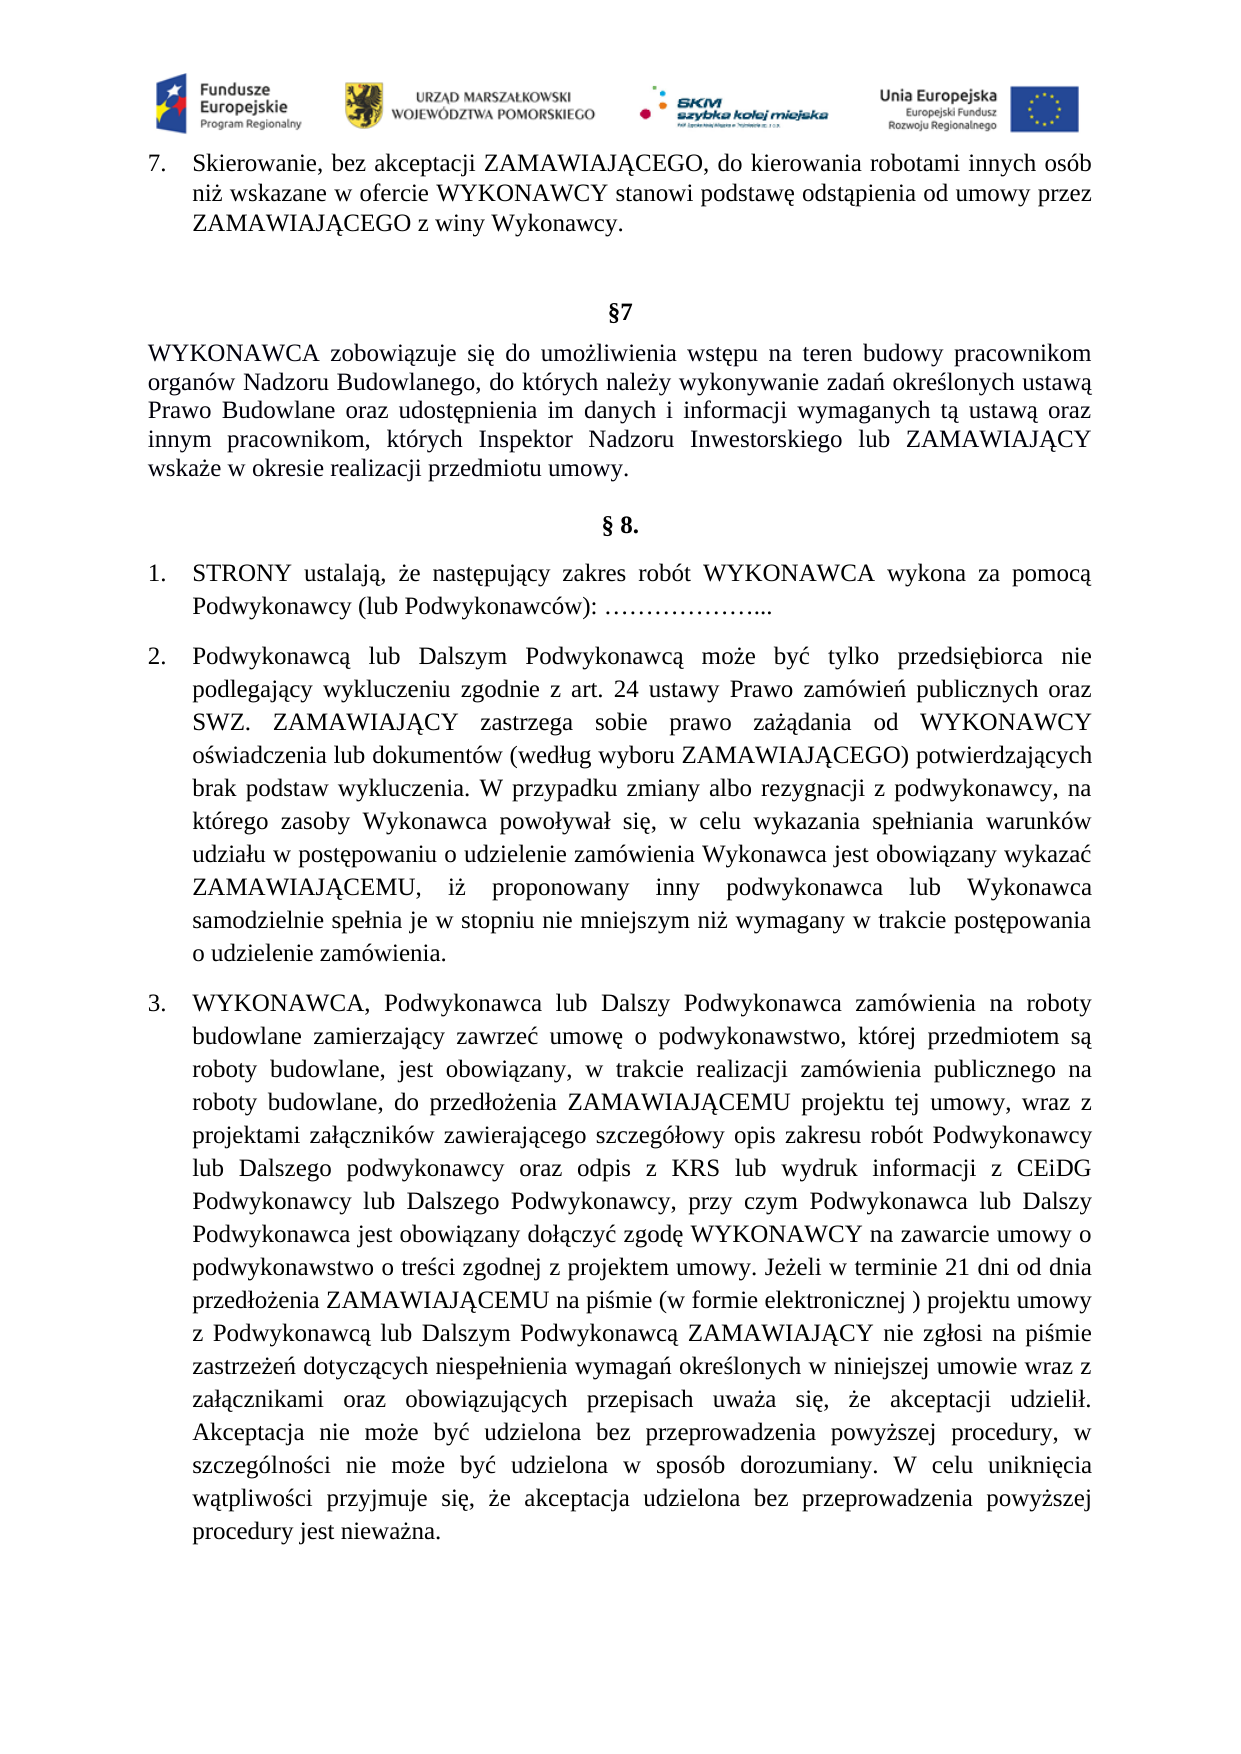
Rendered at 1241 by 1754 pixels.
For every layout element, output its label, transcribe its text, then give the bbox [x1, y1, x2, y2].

list WYKONAWCA, Podwykonawca lub Dalszy Podwykonawca zamówienia na roboty budowlane zamierzający zawrzeć umowę o podwykonawstwo, której przedmiotem są roboty budowlane, jest obowiązany, w trakcie realizacji zamówienia publicznego na roboty budowlane, do przedłożenia ZAMAWIAJĄCEMU projektu tej umowy, wraz z projektami załączników zawierającego szczegółowy opis zakresu robót Podwykonawcy lub Dalszego podwykonawcy oraz odpis z KRS lub wydruk informacji z CEiDG Podwykonawcy lub Dalszego Podwykonawcy, przy czym Podwykonawca lub Dalszy Podwykonawca jest obowiązany dołączyć zgodę WYKONAWCY na zawarcie umowy o podwykonawstwo o treści zgodnej z projektem umowy. Jeżeli w terminie 21 dni od dnia przedłożenia ZAMAWIAJĄCEMU na piśmie (w formie elektronicznej ) projektu umowy z Podwykonawcą lub Dalszym Podwykonawcą ZAMAWIAJĄCY nie zgłosi na piśmie zastrzeżeń dotyczących niespełnienia wymagań określonych w niniejszej umowie wraz z załącznikami oraz obowiązujących przepisach uważa się, że akceptacji udzielił. Akceptacja nie może być udzielona bez przeprowadzenia powyższej procedury, w szczególności nie może być udzielona w sposób dorozumiany. W celu uniknięcia wątpliwości przyjmuje się, że akceptacja udzielona bez przeprowadzenia powyższej procedury jest nieważna. [148, 988, 1093, 1545]
text §7 [148, 297, 1093, 326]
list Podwykonawcą lub Dalszym Podwykonawcą może być tylko przedsiębiorca nie podlegający wykluczeniu zgodnie z art. 24 ustawy Prawo zamówień publicznych oraz SWZ. ZAMAWIAJĄCY zastrzega sobie prawo zażądania od WYKONAWCY oświadczenia lub dokumentów (według wyboru ZAMAWIAJĄCEGO) potwierdzających brak podstaw wykluczenia. W przypadku zmiany albo rezygnacji z podwykonawcy, na którego zasoby Wykonawca powoływał się, w celu wykazania spełniania warunków udziału w postępowaniu o udzielenie zamówienia Wykonawca jest obowiązany wykazać ZAMAWIAJĄCEMU, iż proponowany inny podwykonawca lub Wykonawca samodzielnie spełnia je w stopniu nie mniejszym niż wymagany w trakcie postępowania o udzielenie zamówienia. [148, 641, 1093, 967]
picture [147, 73, 1093, 148]
list Skierowanie, bez akceptacji ZAMAWIAJĄCEGO, do kierowania robotami innych osób niż wskazane w ofercie WYKONAWCY stanowi podstawę odstąpienia od umowy przez ZAMAWIAJĄCEGO z winy Wykonawcy. [148, 148, 1093, 237]
text WYKONAWCA zobowiązuje się do umożliwienia wstępu na teren budowy pracownikom organów Nadzoru Budowlanego, do których należy wykonywanie zadań określonych ustawą Prawo Budowlane oraz udostępnienia im danych i informacji wymaganych tą ustawą oraz innym pracownikom, których Inspektor Nadzoru Inwestorskiego lub ZAMAWIAJĄCY wskaże w okresie realizacji przedmiotu umowy. [148, 338, 1093, 482]
text § 8. [148, 511, 1093, 539]
list STRONY ustalają, że następujący zakres robót WYKONAWCA wykona za pomocą Podwykonawcy (lub Podwykonawców): ………………... [148, 558, 1093, 620]
